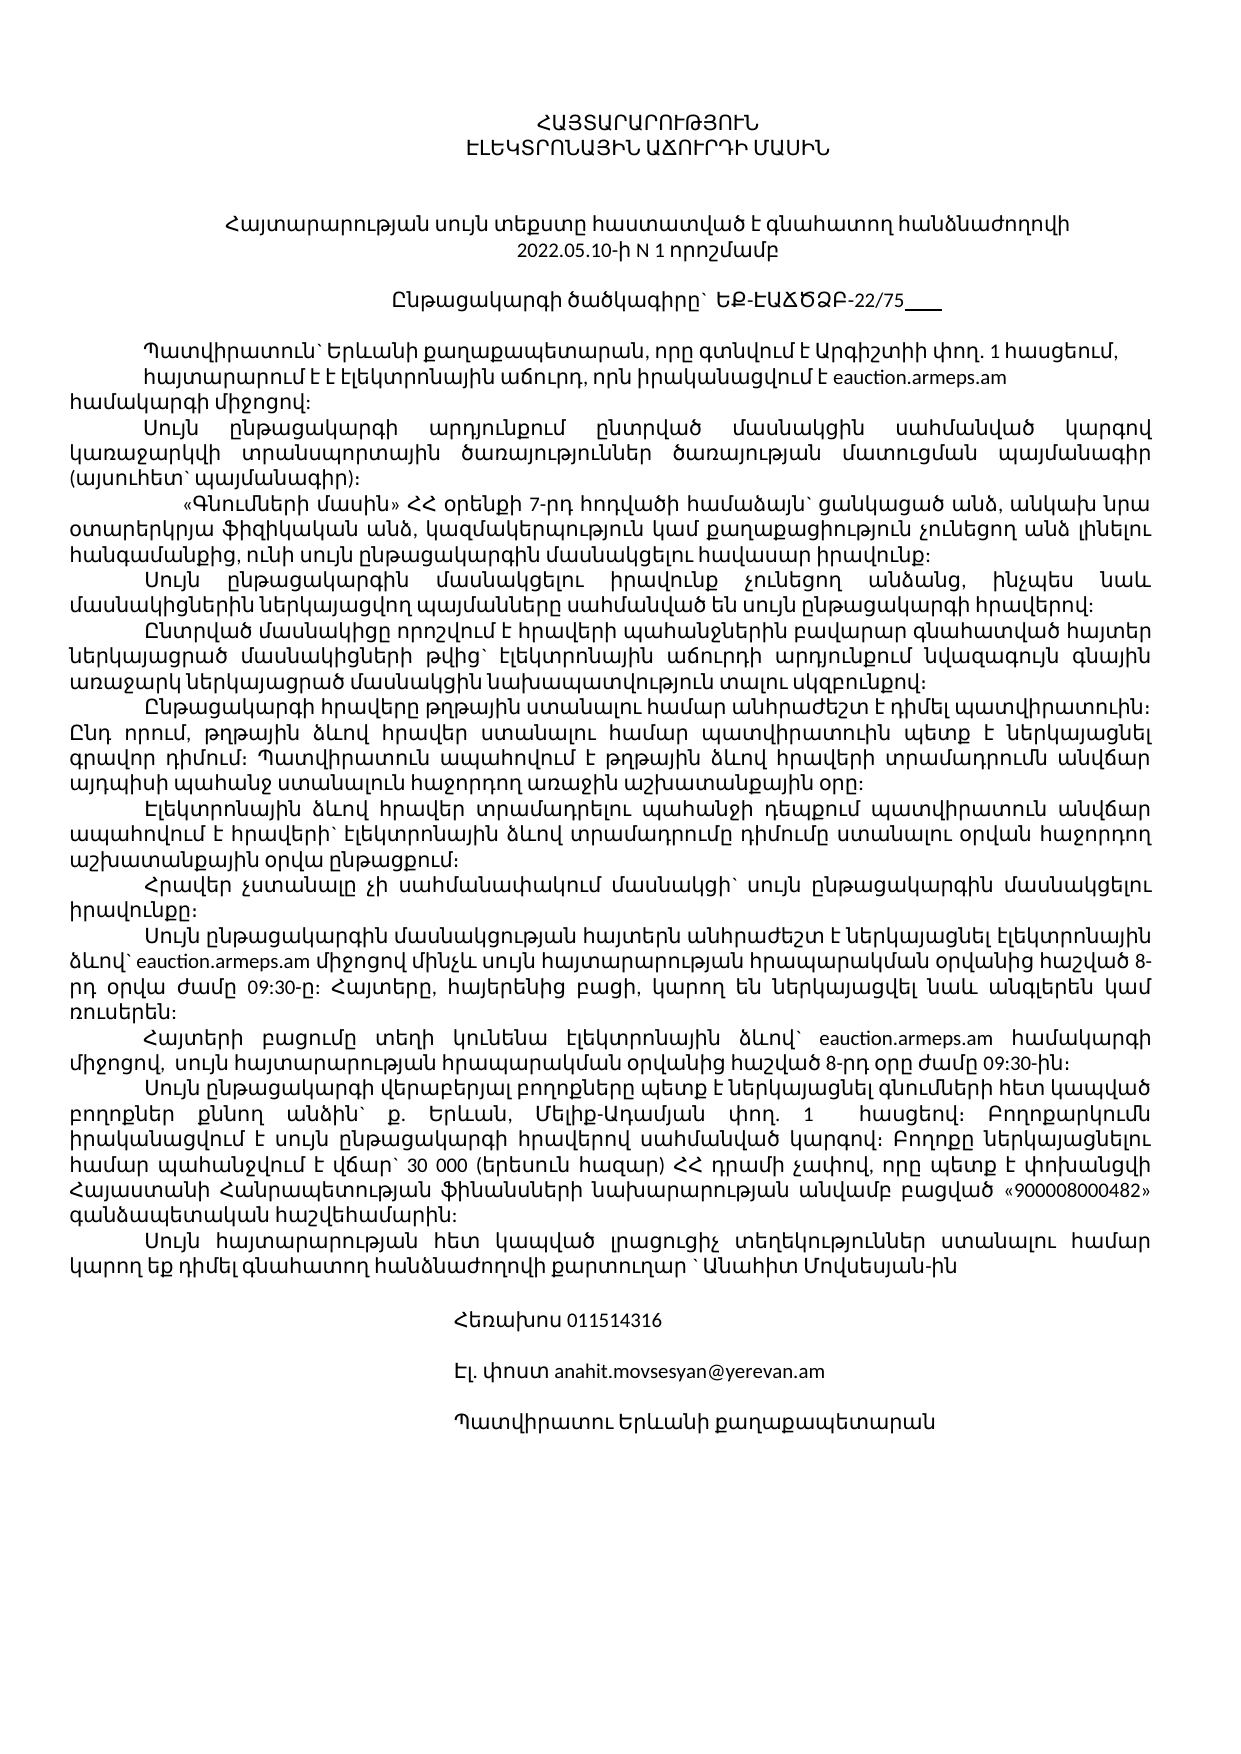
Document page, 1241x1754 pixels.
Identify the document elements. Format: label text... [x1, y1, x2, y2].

text ՀԱՅՏԱՐԱՐՈՒԹՅՈՒՆ [69, 110, 1152, 135]
text 2022.05.10 -ի N 1 որոշմամբ [69, 237, 1152, 262]
text Ընթացակարգի ծածկագիրը` ԵՔ-ԷԱՃԾՁԲ-22/75 [69, 288, 1152, 313]
text Սույն հայտարարության հետ կապված լրացուցիչ տեղեկություններ ստանալու համար կարող եք դիմել գնահատող հանձնաժողովի քարտուղար ` Անահիտ Մովսեսյան -ին [69, 1228, 1152, 1279]
text Սույն ընթացակարգի արդյունքում ընտրված մասնակցին սահմանված կարգով կառաջարկվի տրանսպորտային ծառայություններ ծառայության մատուցման պայմանագիր (այսուհետ` պայմանագիր)։ [69, 415, 1152, 491]
text Պատվիրատու Երևանի քաղաքապետարան [69, 1409, 1152, 1434]
text Սույն ընթացակարգին մասնակցելու իրավունք չունեցող անձանց, ինչպես նաև մասնակիցներին ներկայացվող պայմանները սահմանված են սույն ընթացակարգի հրավերով: [69, 567, 1152, 618]
text ԷԼԵԿՏՐՈՆԱՅԻՆ ԱՃՈՒՐԴԻ ՄԱՍԻՆ [69, 135, 1152, 161]
text Հայտերի բացումը տեղի կունենա էլեկտրոնային ձևով` eauction.armeps.am համակարգի միջոցով, սույն հայտարարության հրապարակման օրվանից հաշված 8-րդ օրը ժամը 09:30-ին։ [69, 1025, 1152, 1076]
text Սույն ընթացակարգին մասնակցության հայտերն անհրաժեշտ է ներկայացնել էլեկտրոնային ձևով` eauction.armeps.am միջոցով մինչև սույն հայտարարության հրապարակման օրվանից հաշված 8-րդ օրվա ժամը 09:30-ը: Հայտերը, հայերենից բացի, կարող են ներկայացվել նաև անգլերեն կամ ռուսերեն: [69, 923, 1152, 1025]
text Հրավեր չստանալը չի սահմանափակում մասնակցի` սույն ընթացակարգին մասնակցելու իրավունքը։ [69, 872, 1152, 923]
text հայտարարում է է էլեկտրոնային աճուրդ, որն իրականացվում է eauction.armeps.am համակարգի միջոցով: [69, 364, 1152, 415]
text Պատվիրատուն` Երևանի քաղաքապետարան, որը գտնվում է Արգիշտիի փող. 1 հասցեում, [69, 338, 1152, 364]
text Սույն ընթացակարգի վերաբերյալ բողոքները պետք է ներկայացնել գնումների հետ կապված բողոքներ քննող անձին` ք. Երևան, Մելիք-Ադամյան փող. 1 հասցեով։ Բողոքարկումն իրականացվում է սույն ընթացակարգի հրավերով սահմանված կարգով։ Բողոքը ներկայացնելու համար պահանջվում է վճար` 30 000 (երեսուն հազար) ՀՀ դրամի չափով, որը պետք է փոխանցվի Հայաստանի Հանրապետության ֆինանսների նախարարության անվամբ բացված «900008000482» գանձապետական հաշվեհամարին: [69, 1076, 1152, 1228]
text Էլ. փոստ anahit.movsesyan@yerevan.am [69, 1358, 1152, 1383]
text Ընթացակարգի հրավերը թղթային ստանալու համար անհրաժեշտ է դիմել պատվիրատուին։ Ընդ որում, թղթային ձևով հրավեր ստանալու համար պատվիրատուին պետք է ներկայացնել գրավոր դիմում։ Պատվիրատուն ապահովում է թղթային ձևով հրավերի տրամադրումն անվճար այդպիսի պահանջ ստանալուն հաջորդող առաջին աշխատանքային օրը: [69, 694, 1152, 796]
text Հեռախոս 011514316 [69, 1307, 1152, 1333]
text Ընտրված մասնակիցը որոշվում է հրավերի պահանջներին բավարար գնահատված հայտեր ներկայացրած մասնակիցների թվից` էլեկտրոնային աճուրդի արդյունքում նվազագույն գնային առաջարկ ներկայացրած մասնակցին նախապատվություն տալու սկզբունքով։ [69, 618, 1152, 694]
text Հայտարարության սույն տեքստը հաստատված է գնահատող հանձնաժողովի [69, 211, 1152, 237]
text «Գնումների մասին» ՀՀ օրենքի 7-րդ հոդվածի համաձայն` ցանկացած անձ, անկախ նրա օտարերկրյա ֆիզիկական անձ, կազմակերպություն կամ քաղաքացիություն չունեցող անձ լինելու հանգամանքից, ունի սույն ընթացակարգին մասնակցելու հավասար իրավունք: [69, 491, 1152, 567]
text Էլեկտրոնային ձևով հրավեր տրամադրելու պահանջի դեպքում պատվիրատուն անվճար ապահովում է հրավերի` էլեկտրոնային ձևով տրամադրումը դիմումը ստանալու օրվան հաջորդող աշխատանքային օրվա ընթացքում։ [69, 796, 1152, 872]
